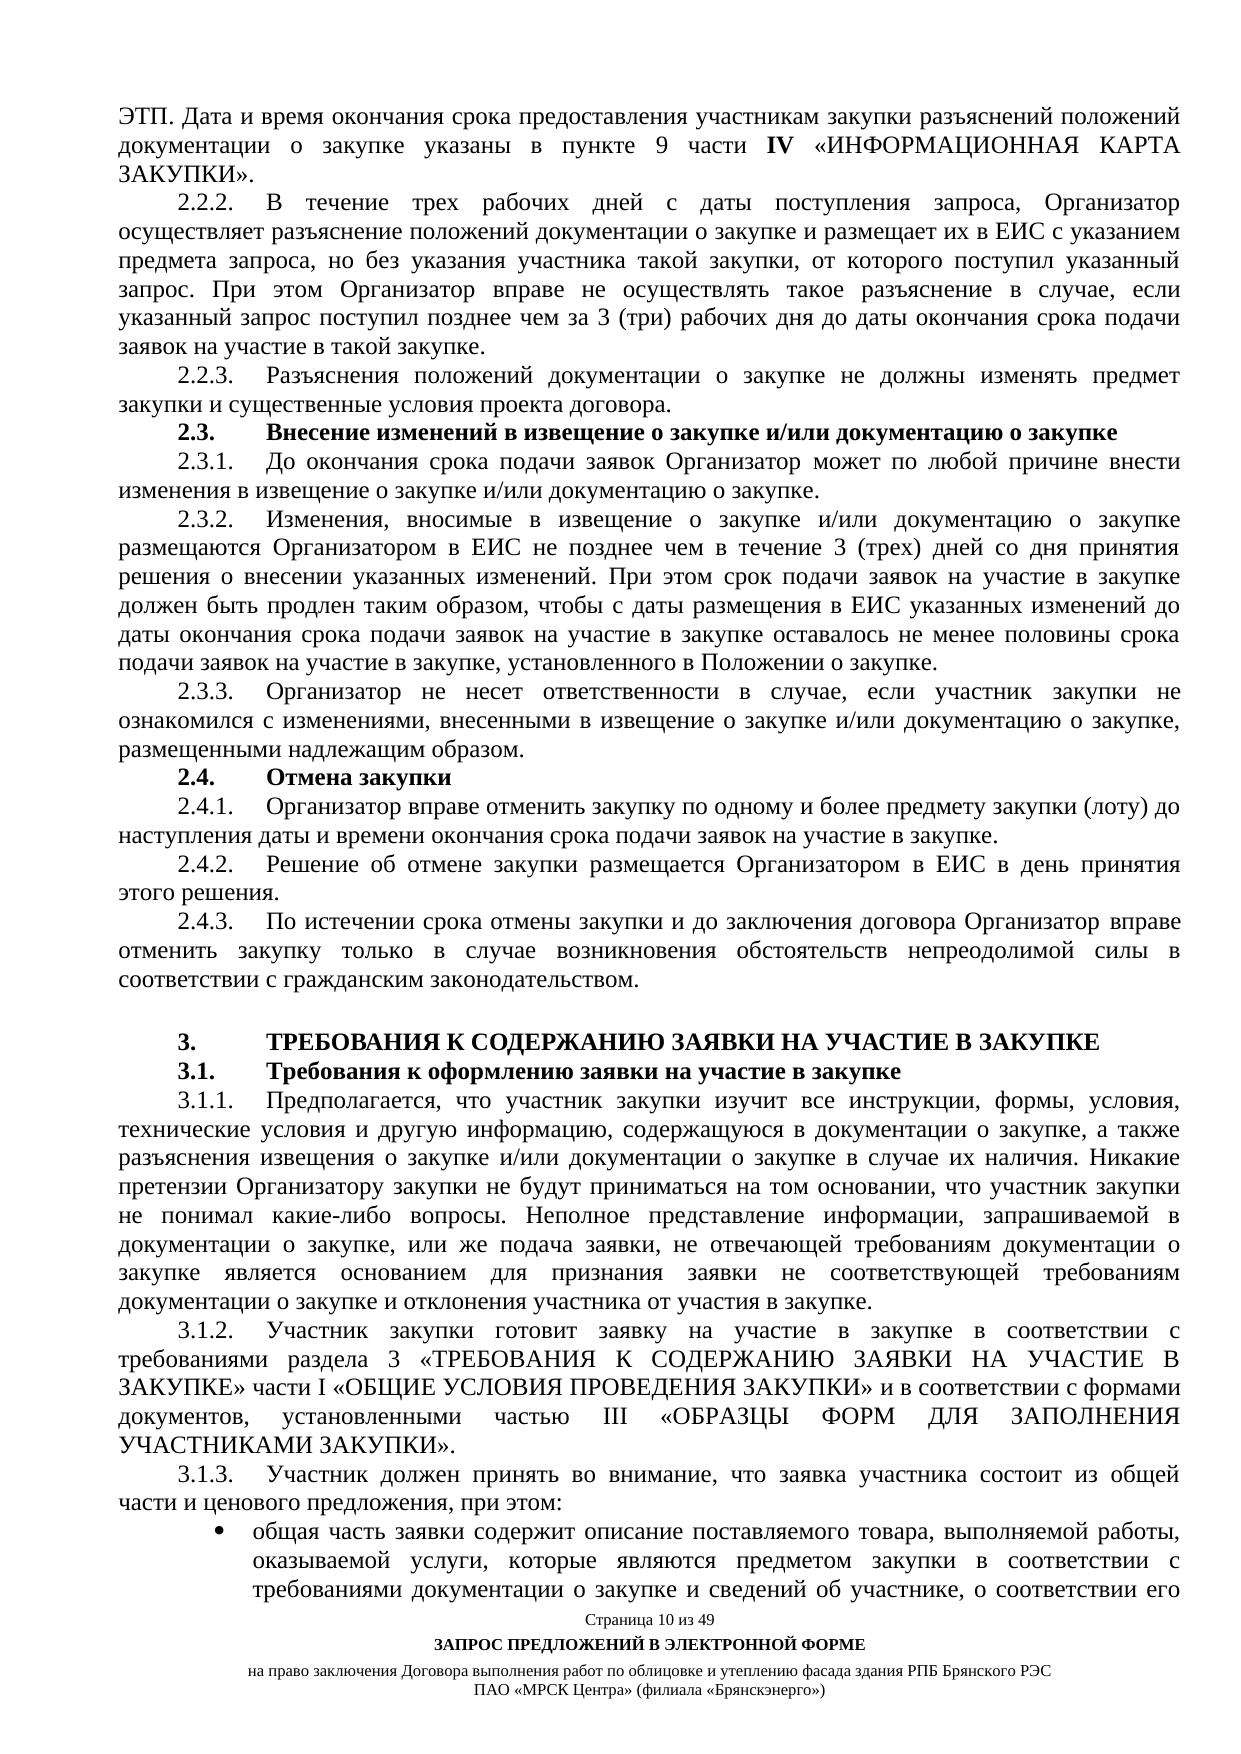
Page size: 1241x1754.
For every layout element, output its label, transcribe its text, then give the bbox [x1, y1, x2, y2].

subtitle Организатор вправе отменить закупку по одному и более предмету закупки (лоту) до наступления даты и времени окончания срока подачи заявок на участие в закупке. [118, 791, 1181, 849]
subtitle Разъяснения положений документации о закупке не должны изменять предмет закупки и существенные условия проекта договора. [118, 360, 1181, 417]
subtitle Внесение изменений в извещение о закупке и/или документацию о закупке [118, 417, 1181, 446]
subtitle По истечении срока отмены закупки и до заключения договора Организатор вправе отменить закупку только в случае возникновения обстоятельств непреодолимой силы в соответствии с гражданским законодательством. [118, 906, 1181, 992]
subtitle Требования к оформлению заявки на участие в закупке [118, 1056, 1181, 1085]
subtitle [118, 101, 1181, 187]
subtitle Участник закупки готовит заявку на участие в закупке в соответствии с требованиями раздела 3 «ТРЕБОВАНИЯ К СОДЕРЖАНИЮ ЗАЯВКИ НА УЧАСТИЕ В ЗАКУПКЕ» части I «ОБЩИЕ УСЛОВИЯ ПРОВЕДЕНИЯ ЗАКУПКИ» и в соответствии с формами документов, установленными частью III «ОБРАЗЦЫ ФОРМ ДЛЯ ЗАПОЛНЕНИЯ УЧАСТНИКАМИ ЗАКУПКИ». [118, 1315, 1181, 1459]
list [215, 1516, 1181, 1602]
subtitle Отмена закупки [118, 762, 1181, 791]
subtitle Предполагается, что участник закупки изучит все инструкции, формы, условия, технические условия и другую информацию, содержащуюся в документации о закупке, а также разъяснения извещения о закупке и/или документации о закупке в случае их наличия. Никакие претензии Организатору закупки не будут приниматься на том основании, что участник закупки не понимал какие-либо вопросы. Неполное представление информации, запрашиваемой в документации о закупке, или же подача заявки, не отвечающей требованиям документации о закупке является основанием для признания заявки не соответствующей требованиям документации о закупке и отклонения участника от участия в закупке. [118, 1085, 1181, 1315]
subtitle Участник должен принять во внимание, что заявка участника состоит из общей части и ценового предложения, при этом: [118, 1459, 1181, 1516]
subtitle Решение об отмене закупки размещается Организатором в ЕИС в день принятия этого решения. [118, 849, 1181, 906]
subtitle Организатор не несет ответственности в случае, если участник закупки не ознакомился с изменениями, внесенными в извещение о закупке и/или документацию о закупке, размещенными надлежащим образом. [118, 676, 1181, 762]
subtitle До окончания срока подачи заявок Организатор может по любой причине внести изменения в извещение о закупке и/или документацию о закупке. [118, 446, 1181, 504]
subtitle Изменения, вносимые в извещение о закупке и/или документацию о закупке размещаются Организатором в ЕИС не позднее чем в течение 3 (трех) дней со дня принятия решения о внесении указанных изменений. При этом срок подачи заявок на участие в закупке должен быть продлен таким образом, чтобы с даты размещения в ЕИС указанных изменений до даты окончания срока подачи заявок на участие в закупке оставалось не менее половины срока подачи заявок на участие в закупке, установленного в Положении о закупке. [118, 504, 1181, 676]
subtitle В течение трех рабочих дней с даты поступления запроса, Организатор осуществляет разъяснение положений документации о закупке и размещает их в ЕИС с указанием предмета запроса, но без указания участника такой закупки, от которого поступил указанный запрос. При этом Организатор вправе не осуществлять такое разъяснение в случае, если указанный запрос поступил позднее чем за 3 (три) рабочих дня до даты окончания срока подачи заявок на участие в такой закупке. [118, 187, 1181, 360]
subtitle ТРЕБОВАНИЯ К СОДЕРЖАНИЮ ЗАЯВКИ НА УЧАСТИЕ В ЗАКУПКЕ [118, 1027, 1181, 1056]
